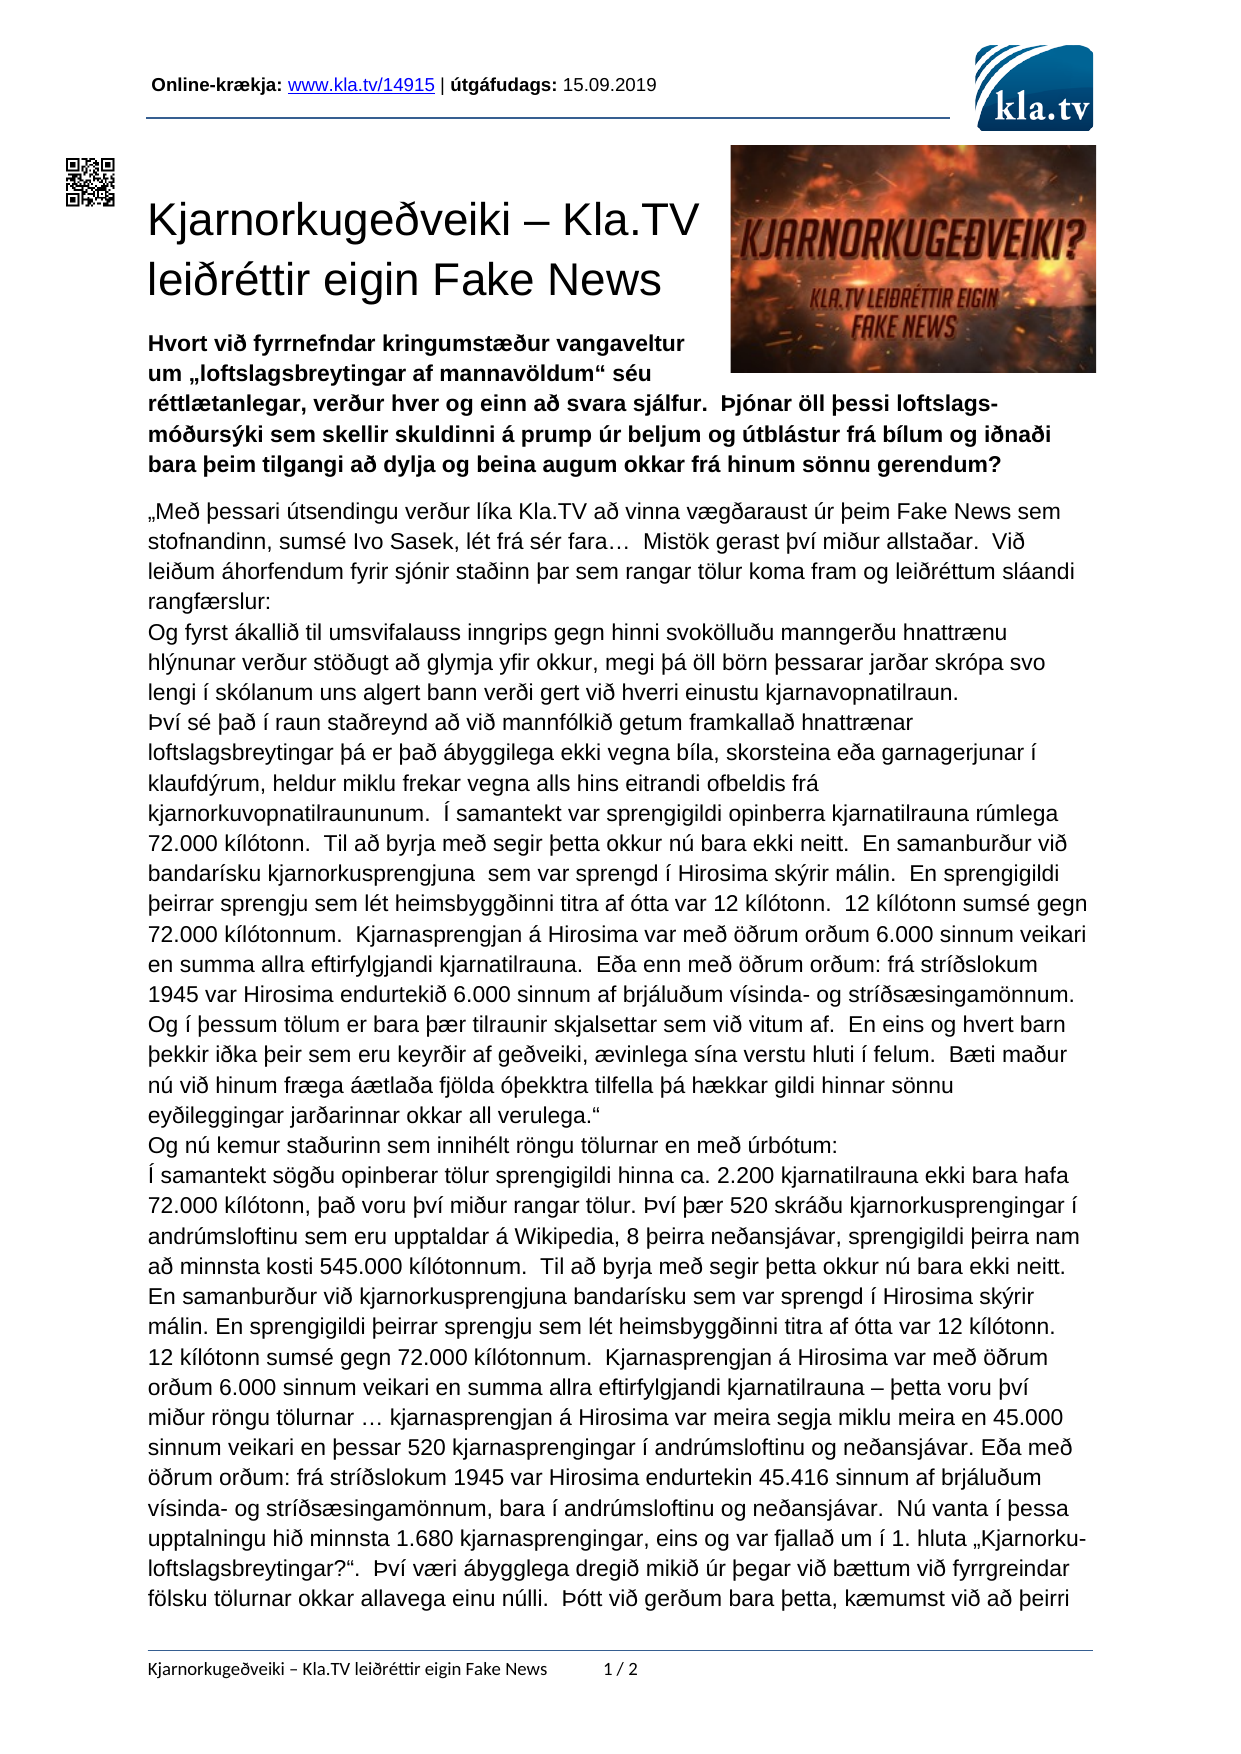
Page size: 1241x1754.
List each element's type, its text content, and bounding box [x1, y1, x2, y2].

text Kjarnorkugeðveiki – Kla.TV leiðréttir eigin Fake News [148, 192, 1093, 306]
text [148, 498, 1093, 1612]
text Hvort við fyrrnefndar kringumstæður vangaveltur um „loftslagsbreytingar af mannavöldum“ séu réttlætanlegar, verður hver og einn að svara sjálfur. Þjónar öll þessi loftslags-móðursýki sem skellir skuldinni á prump úr beljum og útblástur frá bílum og iðnaði bara þeim tilgangi að dylja og beina augum okkar frá hinum sönnu gerendum? [148, 330, 1093, 477]
